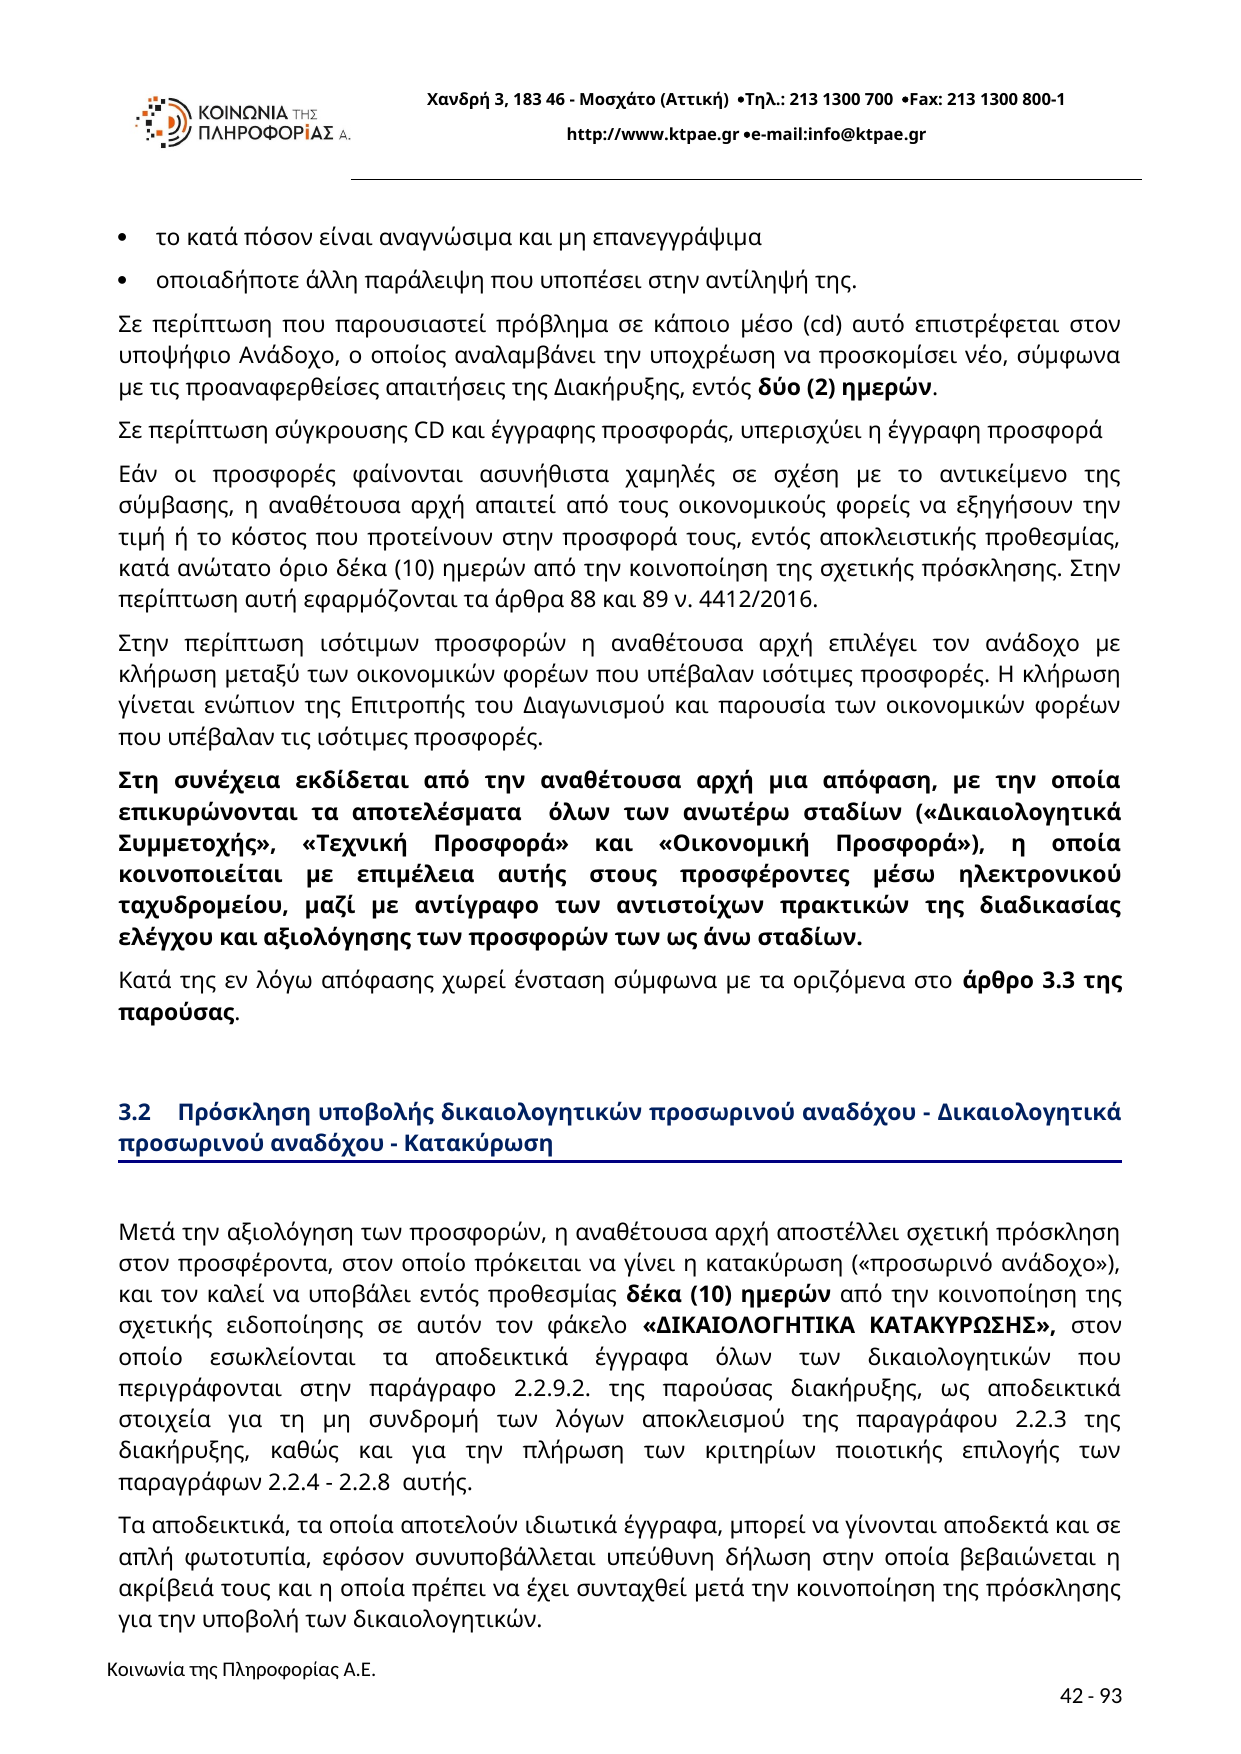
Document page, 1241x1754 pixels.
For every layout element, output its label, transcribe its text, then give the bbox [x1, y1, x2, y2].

text Μετά την αξιολόγηση των προσφορών, η αναθέτουσα αρχή αποστέλλει σχετική πρόσκληση στον προσφέροντα, στον οποίο πρόκειται να γίνει η κατακύρωση («προσωρινό ανάδοχο»), και τον καλεί να υποβάλει εντός προθεσμίας δέκα (10) ημερών από την κοινοποίηση της σχετικής ειδοποίησης σε αυτόν τον φάκελο «ΔΙΚΑΙΟΛΟΓΗΤΙΚΑ ΚΑΤΑΚΥΡΩΣΗΣ», στον οποίο εσωκλείονται τα αποδεικτικά έγγραφα όλων των δικαιολογητικών που περιγράφονται στην παράγραφο 2.2.9.2. της παρούσας διακήρυξης, ως αποδεικτικά στοιχεία για τη μη συνδρομή των λόγων αποκλεισμού της παραγράφου 2.2.3 της διακήρυξης, καθώς και για την πλήρωση των κριτηρίων ποιοτικής επιλογής των παραγράφων 2.2.4 - 2.2.8 αυτής. [118, 1216, 1122, 1497]
text Σε περίπτωση που παρουσιαστεί πρόβλημα σε κάποιο μέσο (cd) αυτό επιστρέφεται στον υποψήφιο Ανάδοχο, ο οποίος αναλαμβάνει την υποχρέωση να προσκομίσει νέο, σύμφωνα με τις προαναφερθείσες απαιτήσεις της Διακήρυξης, εντός δύο (2) ημερών. [118, 308, 1122, 402]
subtitle 3.2 Πρόσκληση υποβολής δικαιολογητικών προσωρινού αναδόχου - Δικαιολογητικά προσωρινού αναδόχου - Κατακύρωση [118, 1096, 1122, 1160]
picture [129, 87, 351, 155]
text Στη συνέχεια εκδίδεται από την αναθέτουσα αρχή μια απόφαση, με την οποία επικυρώνονται τα αποτελέσματα όλων των ανωτέρω σταδίων («Δικαιολογητικά Συμμετοχής», «Τεχνική Προσφορά» και «Οικονομική Προσφορά»), η οποία κοινοποιείται με επιμέλεια αυτής στους προσφέροντες μέσω ηλεκτρονικού ταχυδρομείου, μαζί με αντίγραφο των αντιστοίχων πρακτικών της διαδικασίας ελέγχου και αξιολόγησης των προσφορών των ως άνω σταδίων. [118, 764, 1122, 952]
text Στην περίπτωση ισότιμων προσφορών η αναθέτουσα αρχή επιλέγει τον ανάδοχο με κλήρωση μεταξύ των οικονομικών φορέων που υπέβαλαν ισότιμες προσφορές. Η κλήρωση γίνεται ενώπιον της Επιτροπής του Διαγωνισμού και παρουσία των οικονομικών φορέων που υπέβαλαν τις ισότιμες προσφορές. [118, 627, 1122, 752]
list οποιαδήποτε άλλη παράλειψη που υποπέσει στην αντίληψή της. [118, 264, 1122, 296]
text Τα αποδεικτικά, τα οποία αποτελούν ιδιωτικά έγγραφα, μπορεί να γίνονται αποδεκτά και σε απλή φωτοτυπία, εφόσον συνυποβάλλεται υπεύθυνη δήλωση στην οποία βεβαιώνεται η ακρίβειά τους και η οποία πρέπει να έχει συνταχθεί μετά την κοινοποίηση της πρόσκλησης για την υποβολή των δικαιολογητικών. [118, 1509, 1122, 1634]
list το κατά πόσον είναι αναγνώσιμα και μη επανεγγράψιμα [118, 221, 1122, 252]
text Εάν οι προσφορές φαίνονται ασυνήθιστα χαμηλές σε σχέση με το αντικείμενο της σύμβασης, η αναθέτουσα αρχή απαιτεί από τους οικονομικούς φορείς να εξηγήσουν την τιμή ή το κόστος που προτείνουν στην προσφορά τους, εντός αποκλειστικής προθεσμίας, κατά ανώτατο όριο δέκα (10) ημερών από την κοινοποίηση της σχετικής πρόσκλησης. Στην περίπτωση αυτή εφαρμόζονται τα άρθρα 88 και 89 ν. 4412/2016. [118, 458, 1122, 614]
text Σε περίπτωση σύγκρουσης CD και έγγραφης προσφοράς, υπερισχύει η έγγραφη προσφορά [118, 414, 1122, 446]
text Κατά της εν λόγω απόφασης χωρεί ένσταση σύμφωνα με τα οριζόμενα στο άρθρο 3.3 της παρούσας. [118, 964, 1122, 1027]
